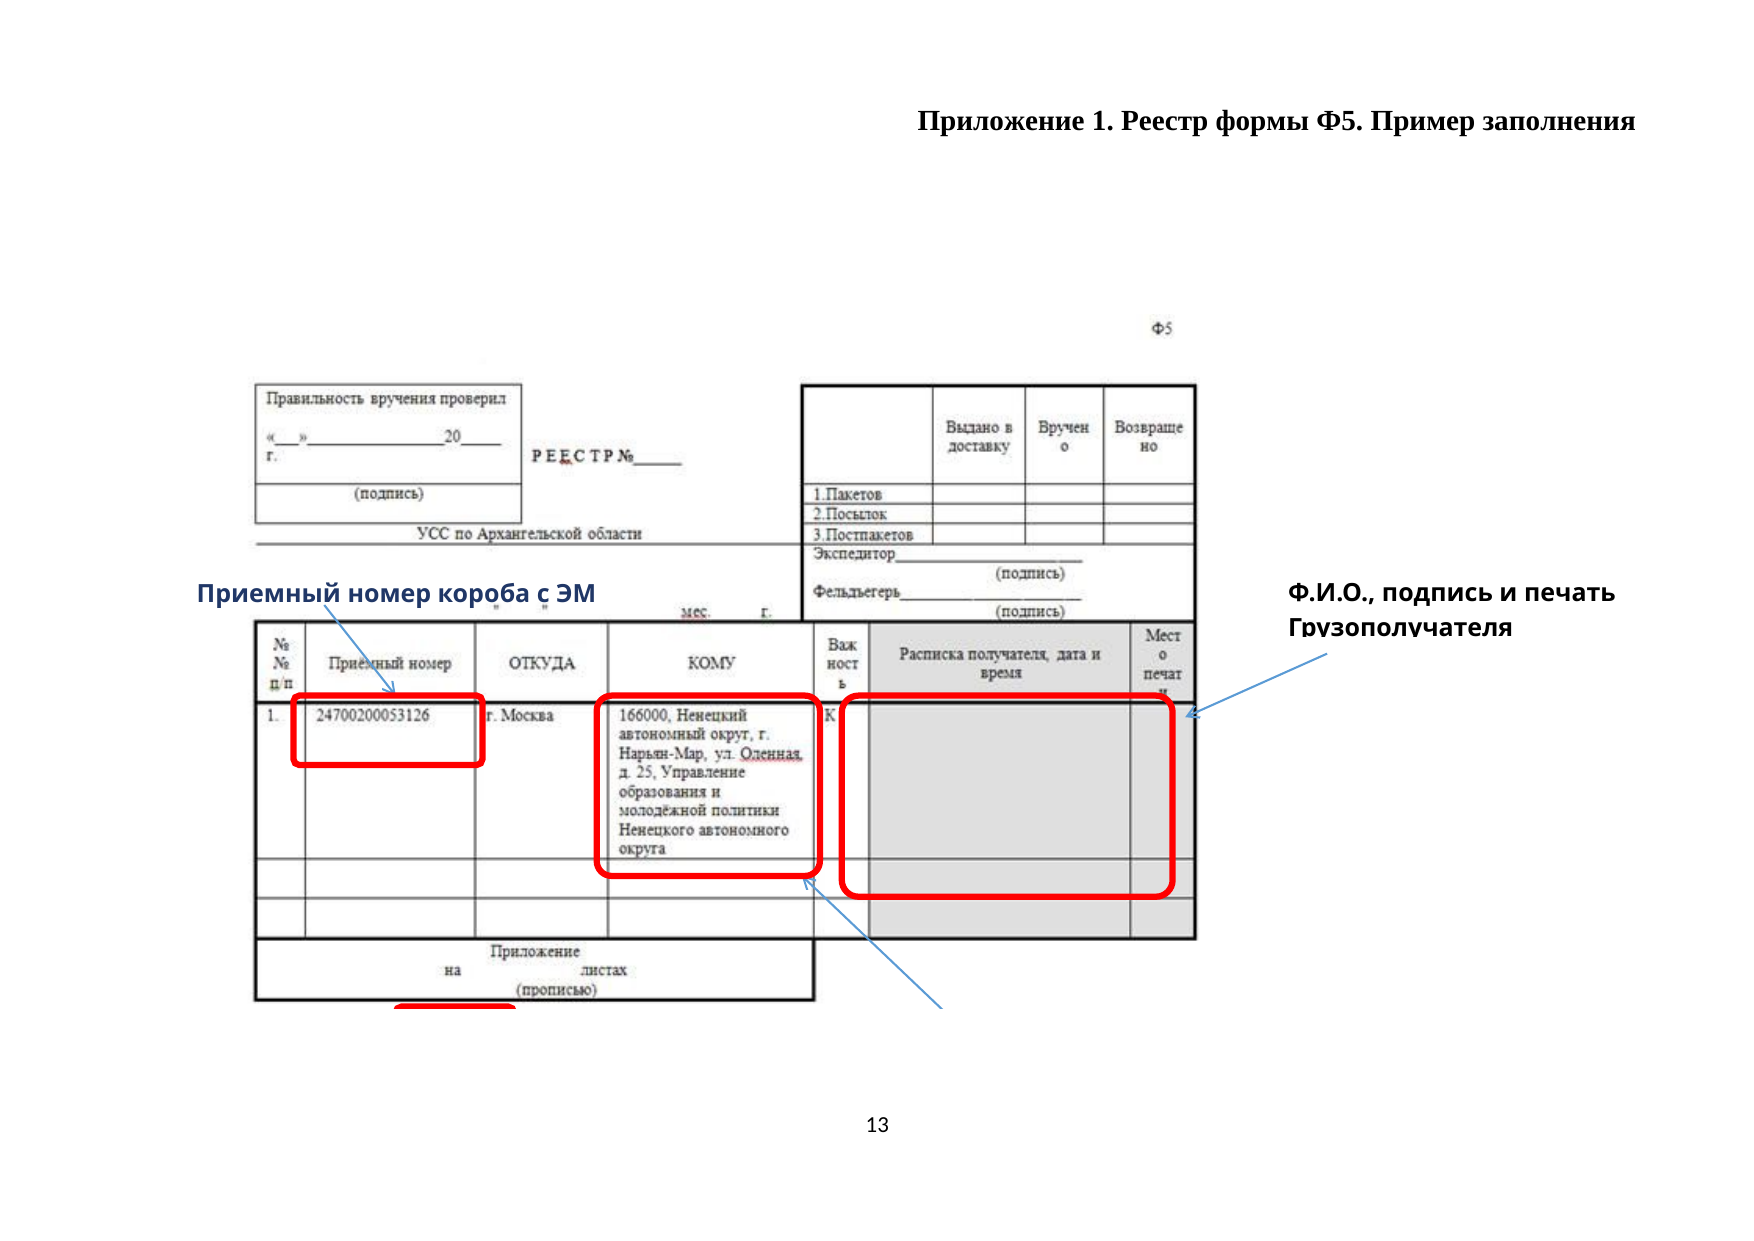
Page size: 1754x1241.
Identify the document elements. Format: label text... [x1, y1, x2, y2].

text Приложение 1. Реестр формы Ф5. Пример заполнения [118, 103, 1636, 1008]
